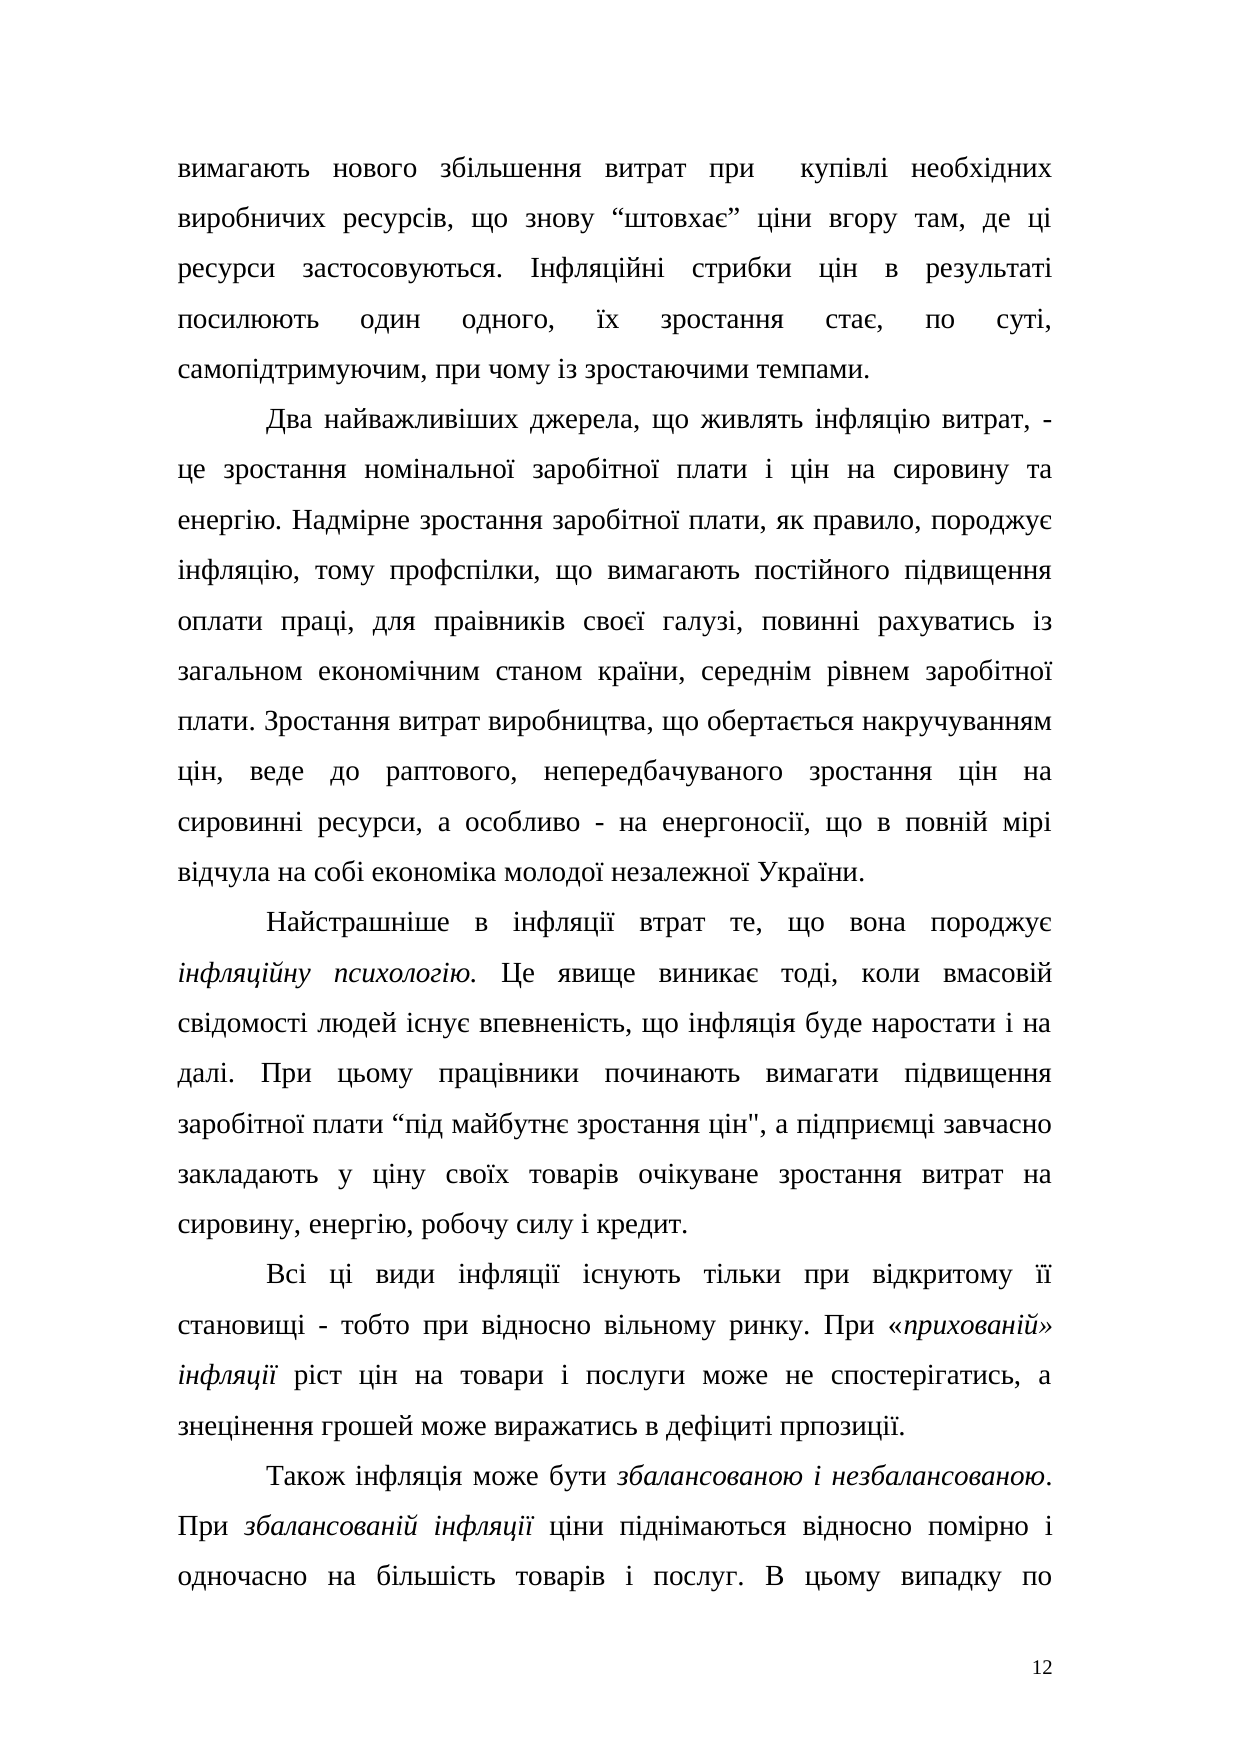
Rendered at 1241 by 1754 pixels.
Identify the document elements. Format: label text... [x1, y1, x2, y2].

text Всі ці види інфляції існують тільки при відкритому її становищі - тобто при відносно вільному ринку. При «прихованій» інфляції ріст цін на товари і послуги може не спостерігатись, а знецінення грошей може виражатись в дефіциті прпозиції. [177, 1257, 1053, 1441]
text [177, 1458, 1053, 1592]
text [177, 150, 1053, 385]
text Найстрашніше в інфляції втрат те, що вона породжує інфляційну психологію. Це явище виникає тоді, коли вмасовій свідомості людей існує впевненість, що інфляція буде наростати і на далі. При цьому працівники починають вимагати підвищення заробітної плати “під майбутнє зростання цін", а підприємці завчасно закладають у ціну своїх товарів очікуване зростання витрат на сировину, енергію, робочу силу і кредит. [177, 905, 1053, 1240]
text Два найважливіших джерела, що живлять інфляцію витрат, - це зростання номінальної заробітної плати і цін на сировину та енергію. Надмірне зростання заробітної плати, як правило, породжує інфляцію, тому профспілки, що вимагають постійного підвищення оплати праці, для праівників своєї галузі, повинні рахуватись із загальном економічним станом країни, середнім рівнем заробітної плати. Зростання витрат виробництва, що обертається накручуванням цін, веде до раптового, непередбачуваного зростання цін на сировинні ресурси, а особливо - на енергоносії, що в повній мірі відчула на собі економіка молодої незалежної України. [177, 402, 1053, 888]
